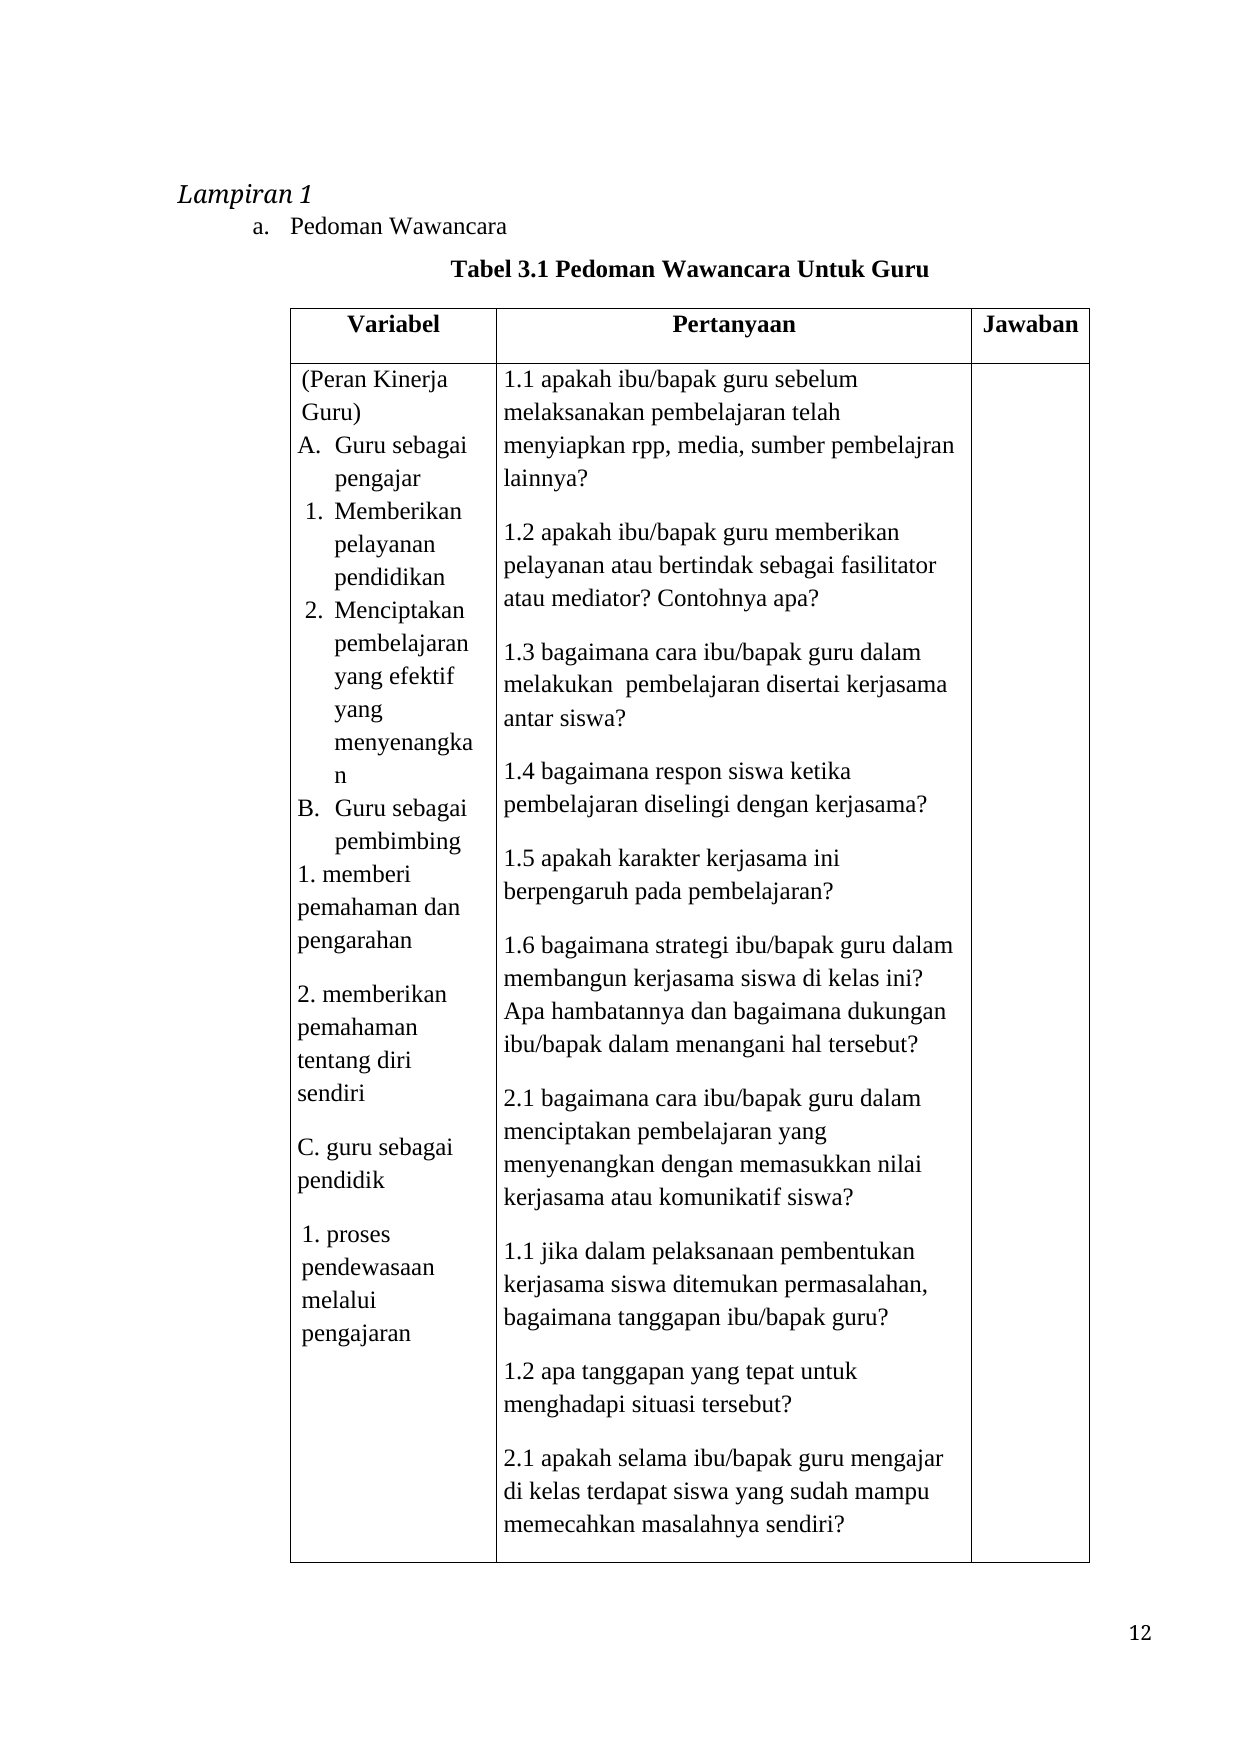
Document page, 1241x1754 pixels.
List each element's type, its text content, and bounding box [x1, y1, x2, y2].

table_header Pertanyaan [497, 309, 971, 363]
list Tabel 3.1 Pedoman Wawancara Untuk Guru [290, 254, 1090, 283]
text Lampiran 1 [177, 177, 1090, 211]
list Pedoman Wawancara [252, 211, 1090, 240]
table_header Jawaban [972, 309, 1089, 363]
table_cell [497, 364, 971, 1562]
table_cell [291, 364, 496, 1562]
table_cell [972, 364, 1089, 1562]
table_header Variabel [291, 309, 496, 363]
